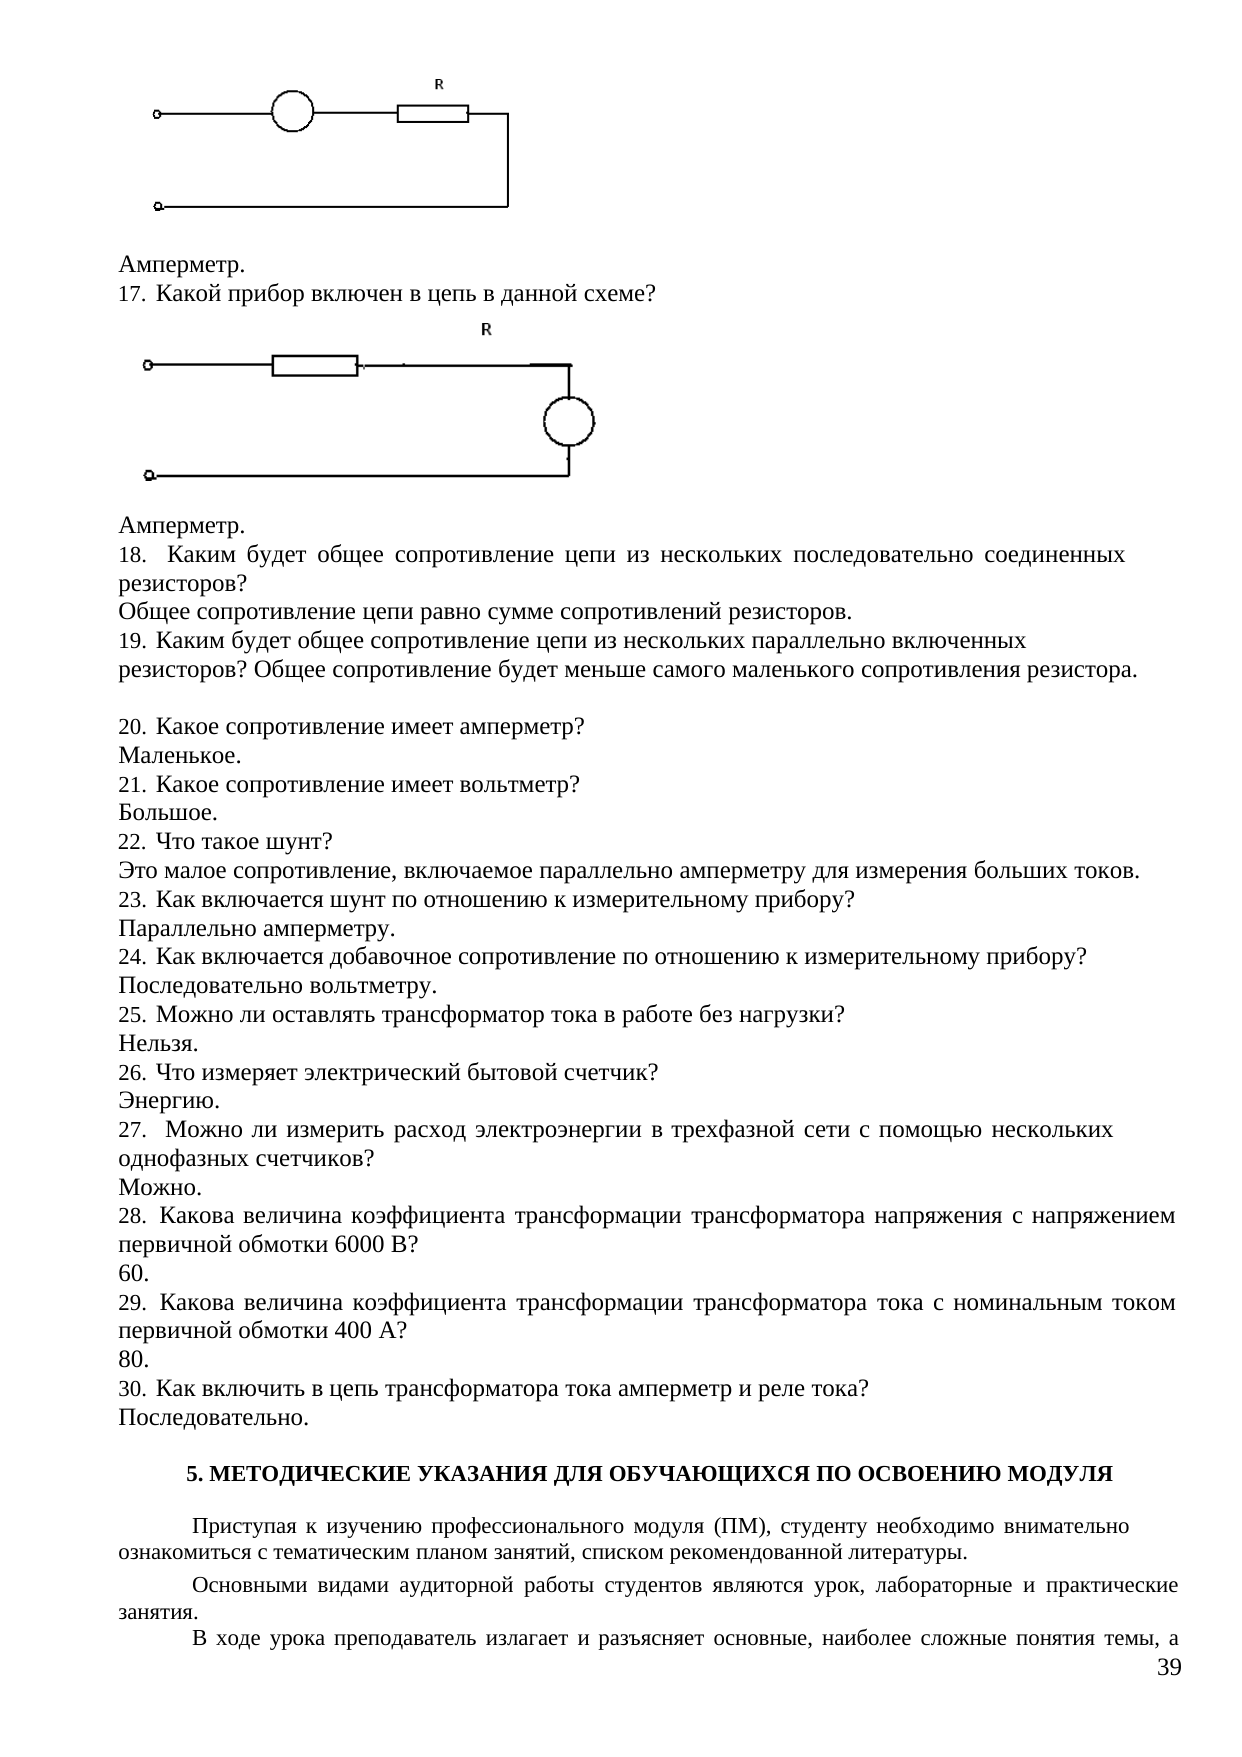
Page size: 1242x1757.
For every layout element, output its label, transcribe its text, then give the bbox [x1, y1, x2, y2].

text Амперметр. [118, 249, 1212, 278]
list Какое сопротивление имеет амперметр? Маленькое. [118, 711, 586, 769]
text Основными видами аудиторной работы студентов являются урок, лабораторные и практические занятия. [118, 1571, 1212, 1624]
list Каким будет общее сопротивление цепи из нескольких последовательно соединенных резисторов? [118, 539, 1129, 596]
list Как включается добавочное сопротивление по отношению к измерительному прибору? Последовательно вольтметру. [118, 941, 1088, 999]
list Какова величина коэффициента трансформации трансформатора тока с номинальным током первичной обмотки 400 А? [118, 1287, 1179, 1344]
text Амперметр. [118, 510, 1212, 539]
list Можно ли оставлять трансформатор тока в работе без нагрузки? Нельзя. [118, 999, 846, 1057]
picture [142, 323, 596, 481]
text 5. МЕТОДИЧЕСКИЕ УКАЗАНИЯ ДЛЯ ОБУЧАЮЩИХСЯ ПО ОСВОЕНИЮ МОДУЛЯ [186, 1460, 1212, 1486]
text Это малое сопротивление, включаемое параллельно амперметру для измерения больших токов. [118, 855, 1212, 884]
list Можно ли измерить расход электроэнергии в трехфазной сети с помощью нескольких однофазных счетчиков? [118, 1114, 1117, 1172]
text 60. [118, 1258, 1212, 1287]
list Какова величина коэффициента трансформации трансформатора напряжения с напряжением первичной обмотки 6000 В? [118, 1200, 1179, 1258]
picture [152, 79, 509, 211]
text Можно. [118, 1172, 1212, 1200]
text 80. [118, 1344, 1212, 1373]
list Какое сопротивление имеет вольтметр? Большое. [118, 769, 581, 826]
list Какой прибор включен в цепь в данной схеме? [118, 278, 1212, 306]
list Как включить в цепь трансформатора тока амперметр и реле тока? Последовательно. [118, 1373, 870, 1430]
list Что такое шунт? [118, 826, 1212, 855]
list Как включается шунт по отношению к измерительному прибору? Параллельно амперметру. [118, 884, 856, 941]
text Общее сопротивление цепи равно сумме сопротивлений резисторов. [118, 596, 1212, 625]
text Приступая к изучению профессионального модуля (ПМ), студенту необходимо внимательно ознакомиться с тематическим планом занятий, списком рекомендованной литературы. [118, 1512, 1212, 1564]
list Что измеряет электрический бытовой счетчик? Энергию. [118, 1057, 660, 1114]
text В ходе урока преподаватель излагает и разъясняет основные, наиболее сложные понятия темы, а [192, 1624, 1212, 1651]
list Каким будет общее сопротивление цепи из нескольких параллельно включенных резисторов? Общее сопротивление будет меньше самого маленького сопротивления резистора. [118, 625, 1159, 682]
